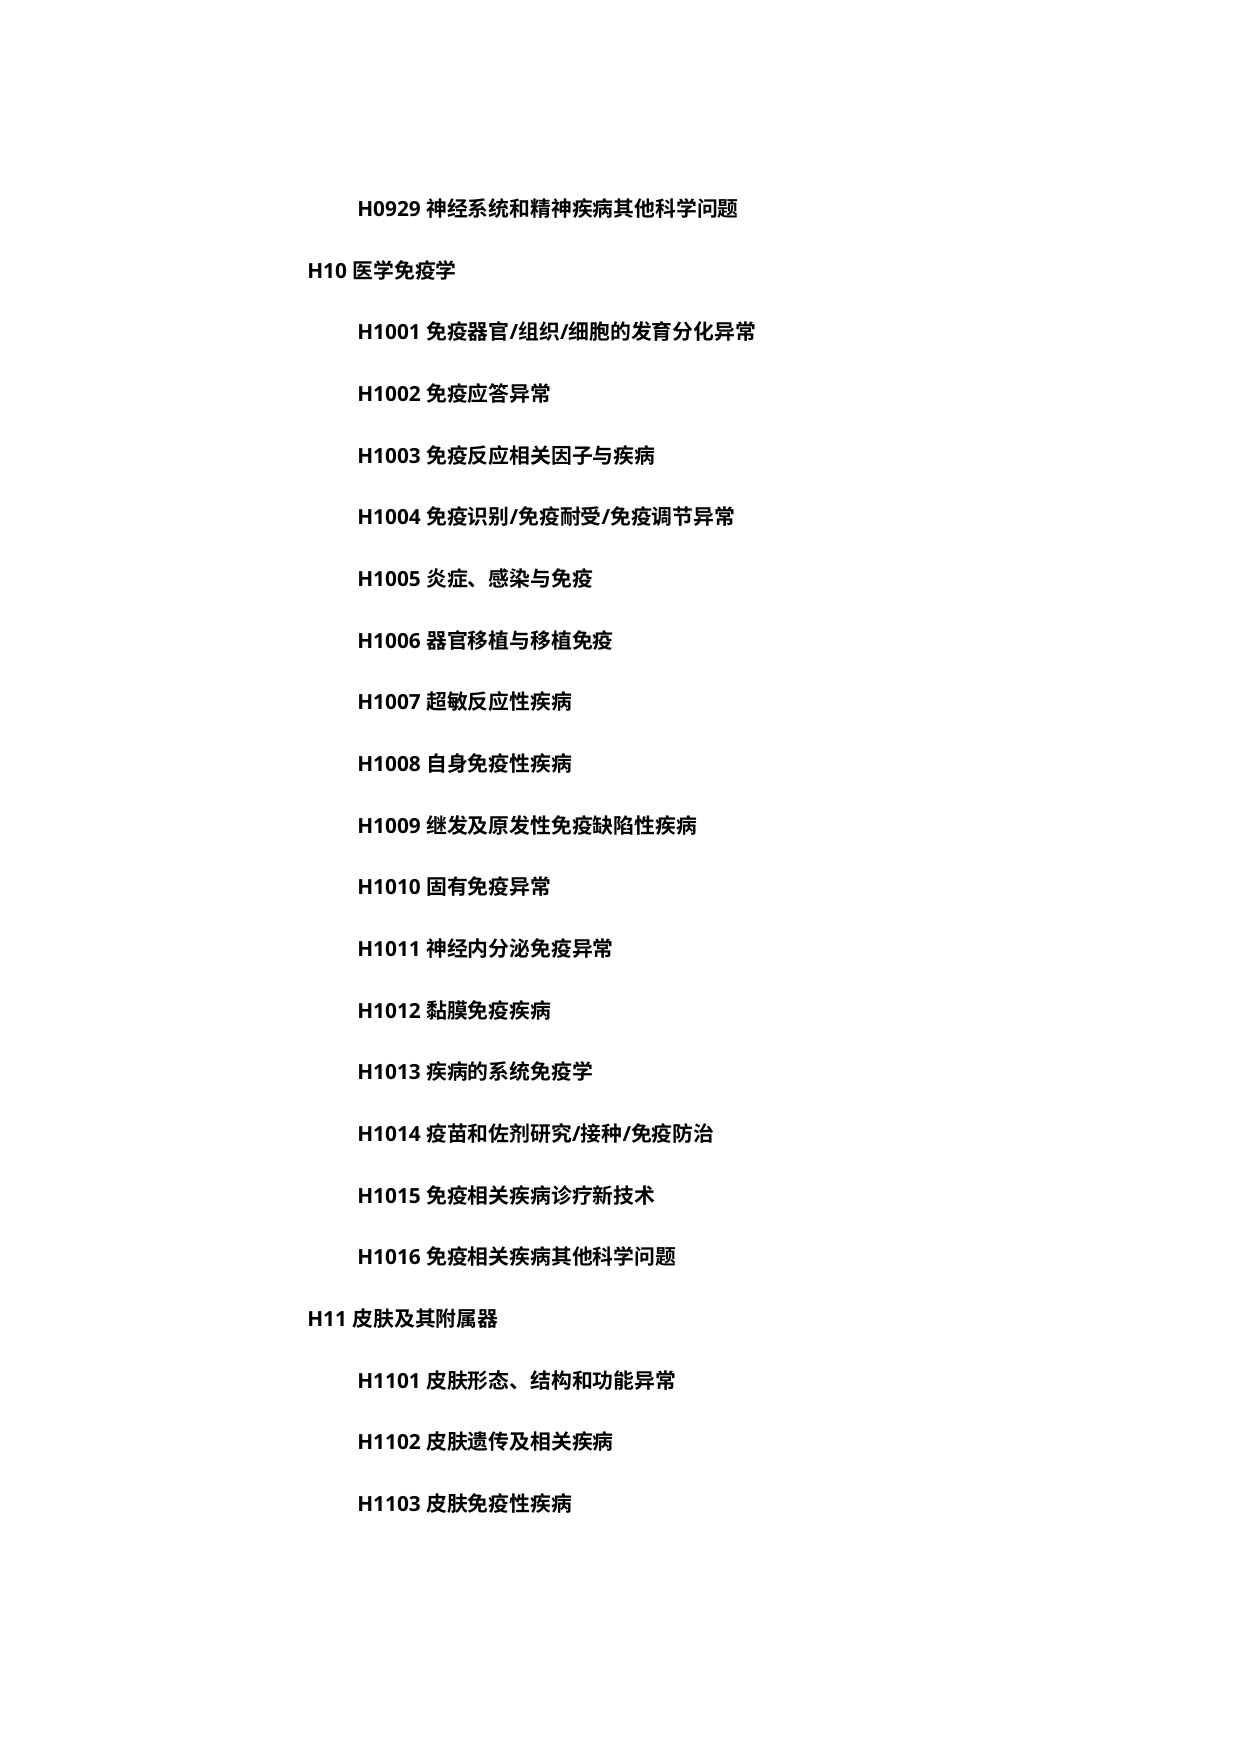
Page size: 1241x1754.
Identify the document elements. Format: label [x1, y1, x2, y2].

table_header [282, 162, 969, 1548]
